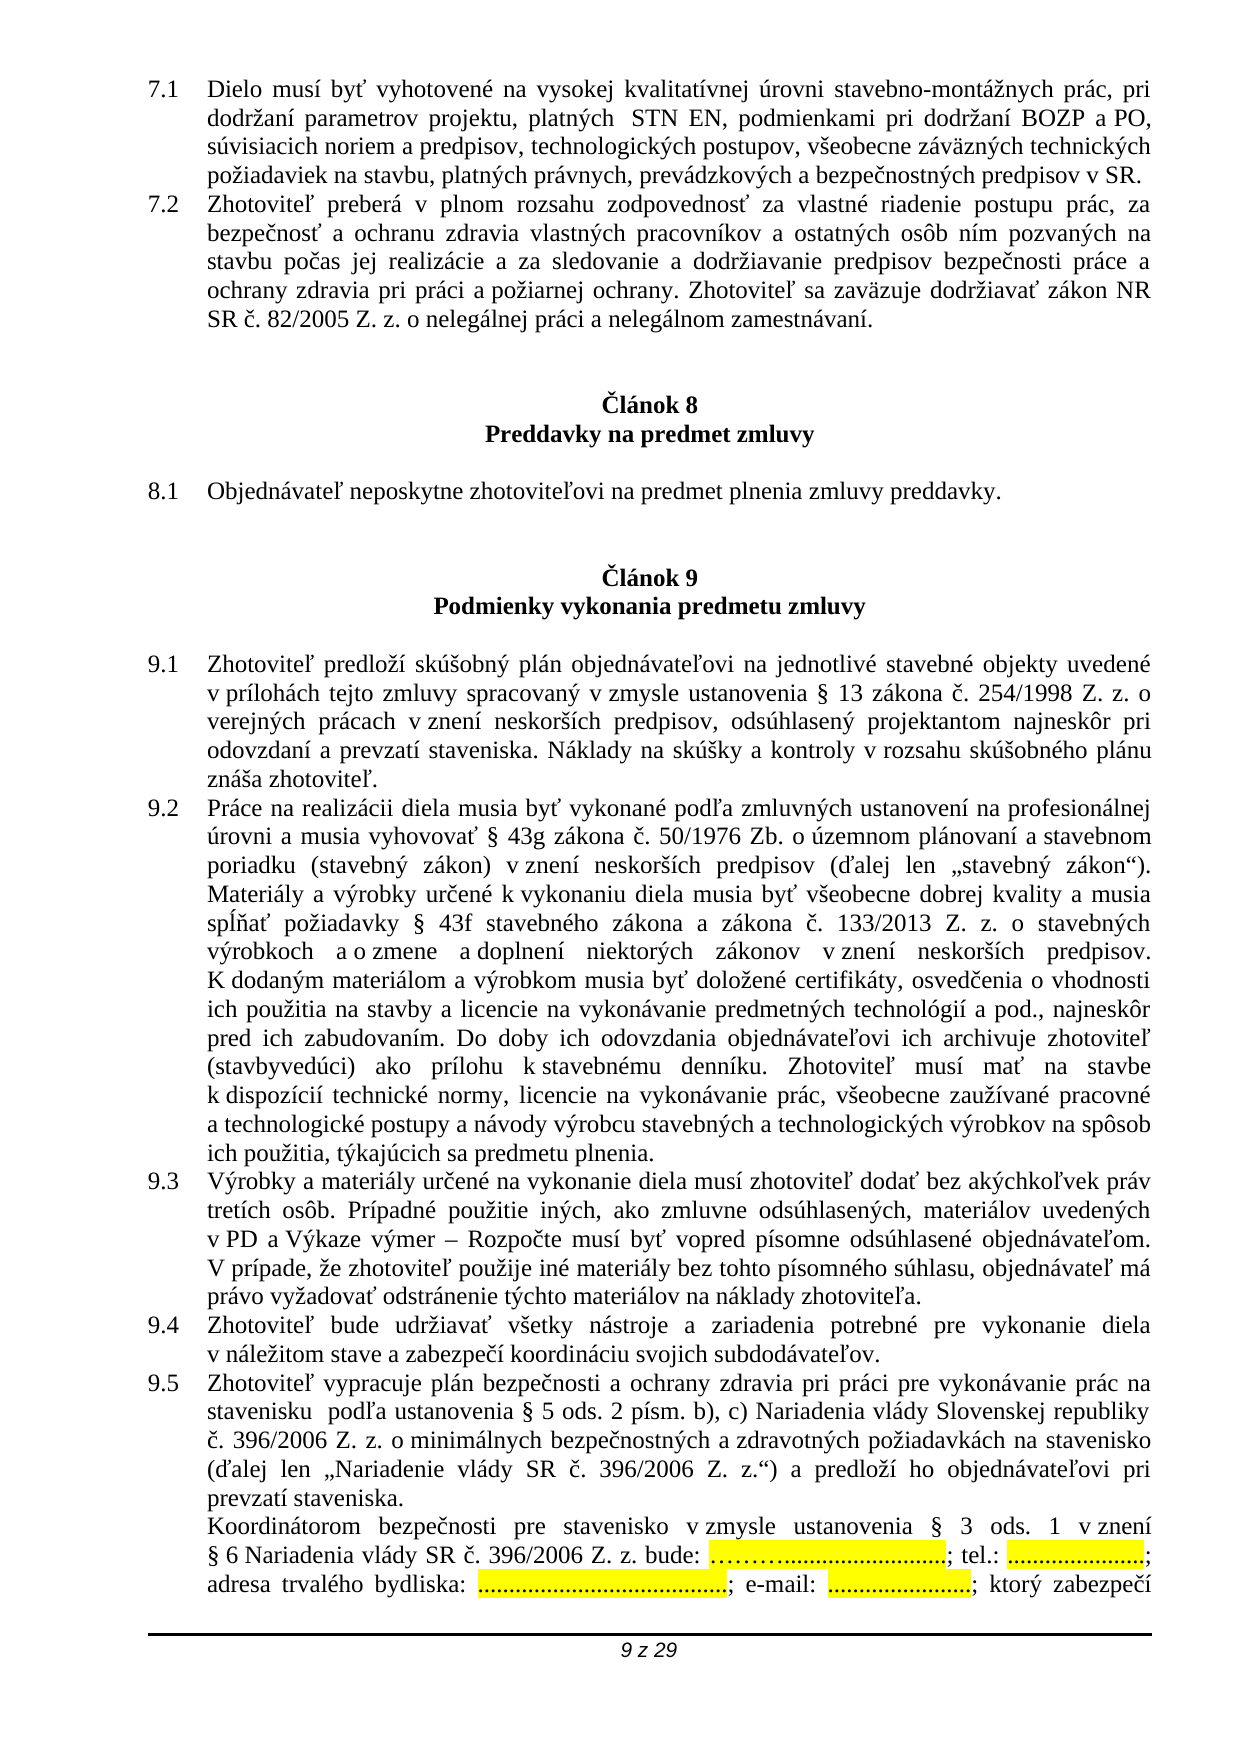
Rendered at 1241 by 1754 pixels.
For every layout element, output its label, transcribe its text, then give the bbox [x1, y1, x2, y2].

list Objednávateľ neposkytne zhotoviteľovi na predmet plnenia zmluvy preddavky. [148, 476, 1152, 505]
list Dielo musí byť vyhotovené na vysokej kvalitatívnej úrovni stavebno-montážnych prác, pri dodržaní parametrov projektu, platných STN EN, podmienkami pri dodržaní BOZP a PO, súvisiacich noriem a predpisov, technologických postupov, všeobecne záväzných technických požiadaviek na stavbu, platných právnych, prevádzkových a bezpečnostných predpisov v SR. [148, 74, 1152, 189]
list Zhotoviteľ bude udržiavať všetky nástroje a zariadenia potrebné pre vykonanie diela v náležitom stave a zabezpečí koordináciu svojich subdodávateľov. [148, 1310, 1152, 1368]
text Článok 8 [148, 390, 1152, 419]
list Zhotoviteľ preberá v plnom rozsahu zodpovednosť za vlastné riadenie postupu prác, za bezpečnosť a ochranu zdravia vlastných pracovníkov a ostatných osôb ním pozvaných na stavbu počas jej realizácie a za sledovanie a dodržiavanie predpisov bezpečnosti práce a ochrany zdravia pri práci a požiarnej ochrany. Zhotoviteľ sa zaväzuje dodržiavať zákon NR SR č. 82/2005 Z. z. o nelegálnej práci a nelegálnom zamestnávaní. [148, 189, 1152, 333]
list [207, 1511, 1152, 1598]
text Článok 9 [148, 563, 1152, 591]
list Zhotoviteľ vypracuje plán bezpečnosti a ochrany zdravia pri práci pre vykonávanie prác na stavenisku podľa ustanovenia § 5 ods. 2 písm. b), c) Nariadenia vlády Slovenskej republiky č. 396/2006 Z. z. o minimálnych bezpečnostných a zdravotných požiadavkách na stavenisko (ďalej len „Nariadenie vlády SR č. 396/2006 Z. z.“) a predloží ho objednávateľovi pri prevzatí staveniska. [148, 1368, 1152, 1511]
text Podmienky vykonania predmetu zmluvy [148, 591, 1152, 620]
text Preddavky na predmet zmluvy [148, 419, 1152, 448]
list Práce na realizácii diela musia byť vykonané podľa zmluvných ustanovení na profesionálnej úrovni a musia vyhovovať § 43g zákona č. 50/1976 Zb. o územnom plánovaní a stavebnom poriadku (stavebný zákon) v znení neskorších predpisov (ďalej len „stavebný zákon“). Materiály a výrobky určené k vykonaniu diela musia byť všeobecne dobrej kvality a musia spĺňať požiadavky § 43f stavebného zákona a zákona č. 133/2013 Z. z. o stavebných výrobkoch a o zmene a doplnení niektorých zákonov v znení neskorších predpisov. K dodaným materiálom a výrobkom musia byť doložené certifikáty, osvedčenia o vhodnosti ich použitia na stavby a licencie na vykonávanie predmetných technológií a pod., najneskôr pred ich zabudovaním. Do doby ich odovzdania objednávateľovi ich archivuje zhotoviteľ (stavbyvedúci) ako prílohu k stavebnému denníku. Zhotoviteľ musí mať na stavbe k dispozícií technické normy, licencie na vykonávanie prác, všeobecne zaužívané pracovné a technologické postupy a návody výrobcu stavebných a technologických výrobkov na spôsob ich použitia, týkajúcich sa predmetu plnenia. [148, 793, 1152, 1166]
list Výrobky a materiály určené na vykonanie diela musí zhotoviteľ dodať bez akýchkoľvek práv tretích osôb. Prípadné použitie iných, ako zmluvne odsúhlasených, materiálov uvedených v PD a Výkaze výmer – Rozpočte musí byť vopred písomne odsúhlasené objednávateľom. V prípade, že zhotoviteľ použije iné materiály bez tohto písomného súhlasu, objednávateľ má právo vyžadovať odstránenie týchto materiálov na náklady zhotoviteľa. [148, 1166, 1152, 1310]
list Zhotoviteľ predloží skúšobný plán objednávateľovi na jednotlivé stavebné objekty uvedené v prílohách tejto zmluvy spracovaný v zmysle ustanovenia § 13 zákona č. 254/1998 Z. z. o verejných prácach v znení neskorších predpisov, odsúhlasený projektantom najneskôr pri odovzdaní a prevzatí staveniska. Náklady na skúšky a kontroly v rozsahu skúšobného plánu znáša zhotoviteľ. [148, 649, 1152, 793]
